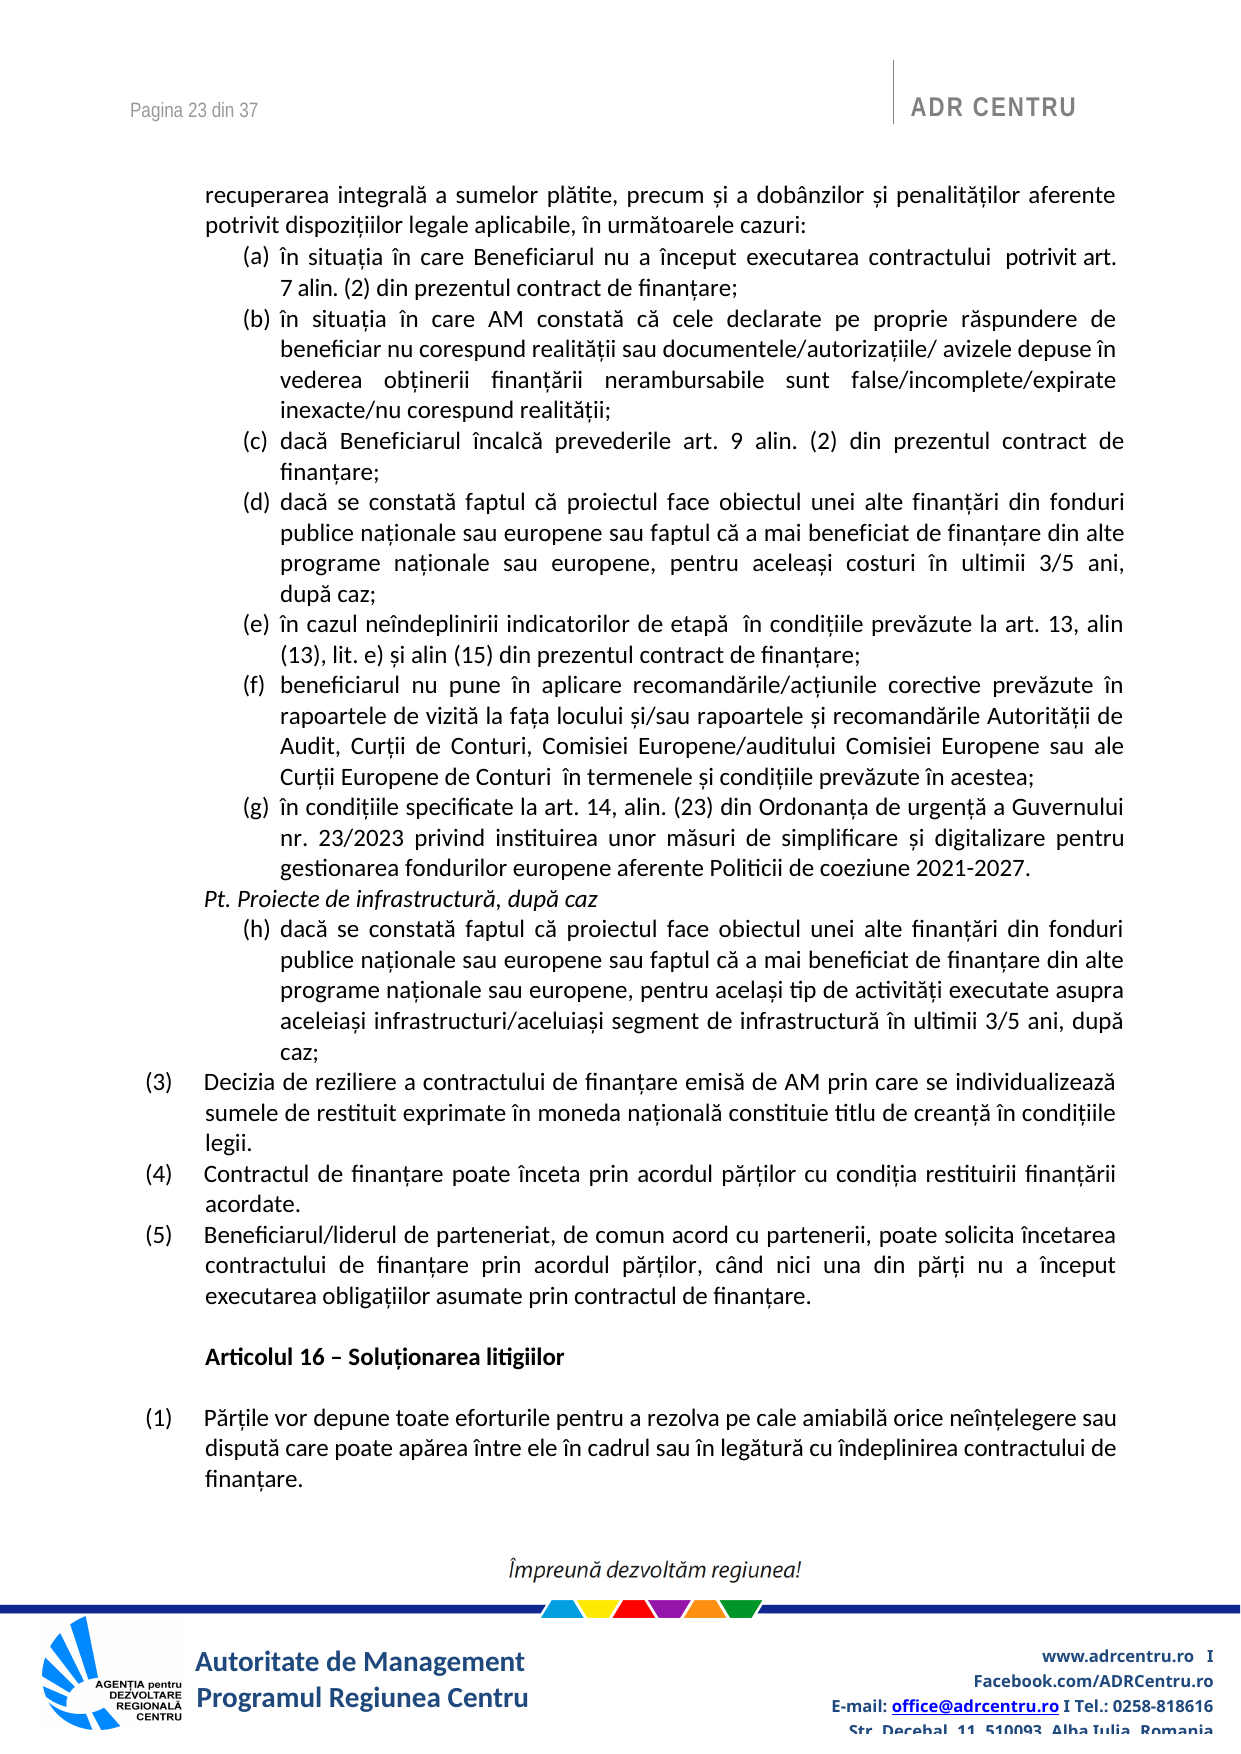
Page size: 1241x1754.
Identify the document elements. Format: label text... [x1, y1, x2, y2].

text Articolul 16 – Soluționarea litigiilor [204, 1341, 1125, 1371]
picture [574, 1600, 1241, 1618]
picture [495, 1556, 814, 1583]
list în situația în care Beneficiarul nu a început executarea contractului potrivit art. 7 alin. (2) din prezentul contract de finanțare; [242, 240, 1117, 303]
list dacă se constată faptul că proiectul face obiectul unei alte finanțări din fonduri publice naționale sau europene sau faptul că a mai beneficiat de finanțare din alte programe naționale sau europene, pentru același tip de activități executate asupra aceleiași infrastructuri/aceluiași segment de infrastructură în ultimii 3/5 ani, după caz; [242, 913, 1125, 1066]
list dacă Beneficiarul încalcă prevederile art. 9 alin. (2) din prezentul contract de finanțare; [242, 425, 1125, 486]
list în situația în care AM constată că cele declarate pe proprie răspundere de beneficiar nu corespund realității sau documentele/autorizațiile/ avizele depuse în vederea obținerii finanțării nerambursabile sunt false/incomplete/expirate inexacte/nu corespund realității; [242, 303, 1117, 425]
list Decizia de reziliere a contractului de finanțare emisă de AM prin care se individualizează sumele de restituit exprimate în moneda națională constituie titlu de creanță în condițiile legii. [145, 1066, 1117, 1158]
list în cazul neîndeplinirii indicatorilor de etapă în condițiile prevăzute la art. 13, alin (13), lit. e) și alin (15) din prezentul contract de finanțare; [242, 608, 1125, 669]
list beneficiarul nu pune în aplicare recomandările/acțiunile corective prevăzute în rapoartele de vizită la fața locului și/sau rapoartele și recomandările Autorității de Audit, Curții de Conturi, Comisiei Europene/auditului Comisiei Europene sau ale Curții Europene de Conturi în termenele și condițiile prevăzute în acestea; [242, 669, 1125, 791]
list în condițiile specificate la art. 14, alin. (23) din Ordonanța de urgență a Guvernului nr. 23/2023 privind instituirea unor măsuri de simplificare şi digitalizare pentru gestionarea fondurilor europene aferente Politicii de coeziune 2021-2027. [242, 791, 1125, 883]
list Beneficiarul/liderul de parteneriat, de comun acord cu partenerii, poate solicita încetarea contractului de finanțare prin acordul părților, când nici una din părți nu a început executarea obligațiilor asumate prin contractul de finanțare. [145, 1219, 1117, 1310]
list Contractul de finanțare poate înceta prin acordul părților cu condiția restituirii finanțării acordate. [145, 1158, 1117, 1219]
list dacă se constată faptul că proiectul face obiectul unei alte finanțări din fonduri publice naționale sau europene sau faptul că a mai beneficiat de finanțare din alte programe naționale sau europene, pentru aceleași costuri în ultimii 3/5 ani, după caz; [242, 486, 1125, 608]
text Pt. Proiecte de infrastructură, după caz [204, 883, 1125, 913]
picture [0, 1600, 550, 1730]
list Părțile vor depune toate eforturile pentru a rezolva pe cale amiabilă orice neînțelegere sau dispută care poate apărea între ele în cadrul sau în legătură cu îndeplinirea contractului de finanțare. [145, 1402, 1117, 1493]
